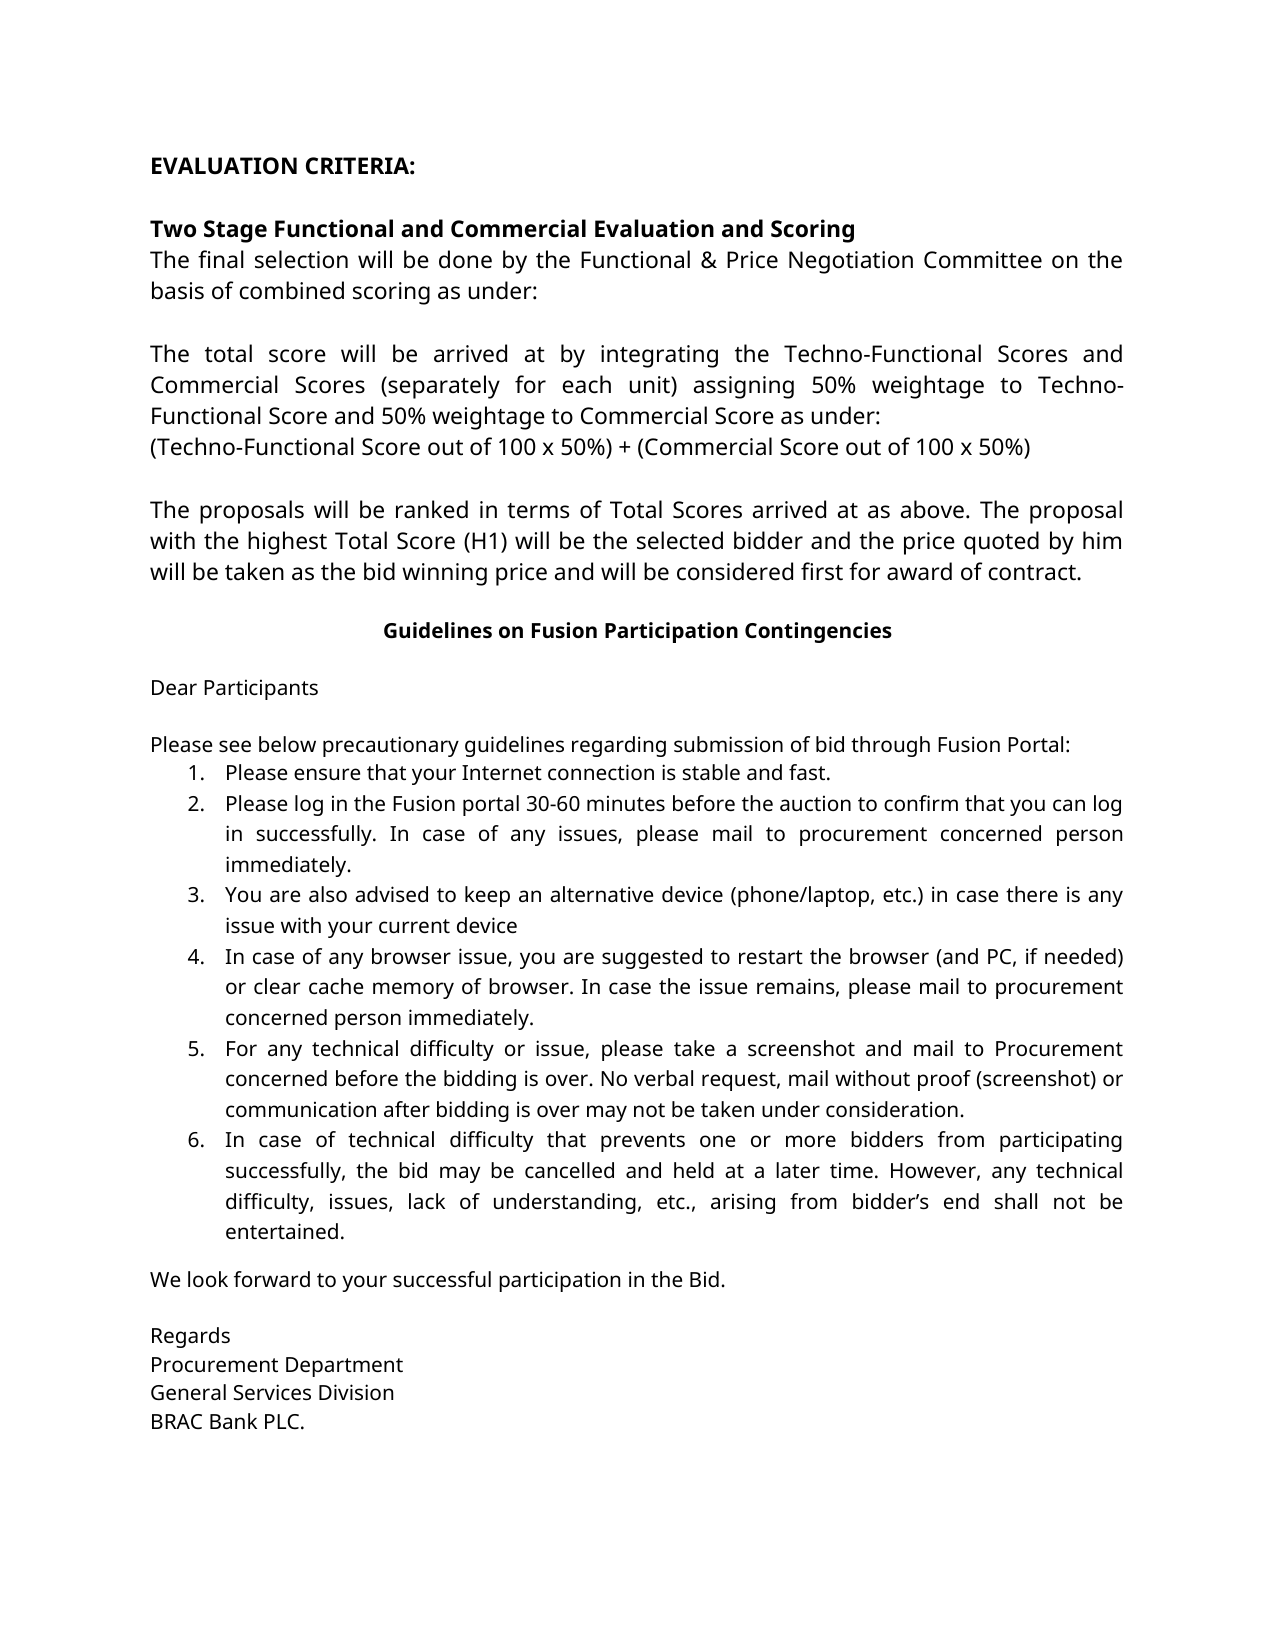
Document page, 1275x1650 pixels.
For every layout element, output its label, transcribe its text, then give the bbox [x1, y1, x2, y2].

text Dear Participants [150, 673, 1125, 701]
text The proposals will be ranked in terms of Total Scores arrived at as above. The proposal with the highest Total Score (H1) will be the selected bidder and the price quoted by him will be taken as the bid winning price and will be considered first for award of contract. [150, 494, 1125, 587]
text General Services Division [150, 1378, 1125, 1407]
text EVALUATION CRITERIA: [150, 150, 1125, 181]
text We look forward to your successful participation in the Bid. [150, 1265, 1125, 1293]
list For any technical difficulty or issue, please take a screenshot and mail to Procurement concerned before the bidding is over. No verbal request, mail without proof (screenshot) or communication after bidding is over may not be taken under consideration. [187, 1034, 1125, 1123]
list In case of any browser issue, you are suggested to restart the browser (and PC, if needed) or clear cache memory of browser. In case the issue remains, please mail to procurement concerned person immediately. [187, 942, 1125, 1032]
text Two Stage Functional and Commercial Evaluation and Scoring [150, 212, 1125, 244]
text Please see below precautionary guidelines regarding submission of bid through Fusion Portal: [150, 730, 1125, 758]
text Procurement Department [150, 1350, 1125, 1378]
list Please ensure that your Internet connection is stable and fast. [187, 758, 1125, 787]
text (Techno-Functional Score out of 100 x 50%) + (Commercial Score out of 100 x 50%) [150, 431, 1125, 462]
list Please log in the Fusion portal 30-60 minutes before the auction to confirm that you can log in successfully. In case of any issues, please mail to procurement concerned person immediately. [187, 789, 1125, 878]
text BRAC Bank PLC. [150, 1407, 1125, 1435]
text The total score will be arrived at by integrating the Techno-Functional Scores and Commercial Scores (separately for each unit) assigning 50% weightage to Techno-Functional Score and 50% weightage to Commercial Score as under: [150, 337, 1125, 431]
text Guidelines on Fusion Participation Contingencies [150, 616, 1125, 644]
text Regards [150, 1322, 1125, 1350]
list In case of technical difficulty that prevents one or more bidders from participating successfully, the bid may be cancelled and held at a later time. However, any technical difficulty, issues, lack of understanding, etc., arising from bidder’s end shall not be entertained. [187, 1126, 1125, 1246]
list You are also advised to keep an alternative device (phone/laptop, etc.) in case there is any issue with your current device [187, 881, 1125, 940]
text The final selection will be done by the Functional & Price Negotiation Committee on the basis of combined scoring as under: [150, 244, 1125, 306]
